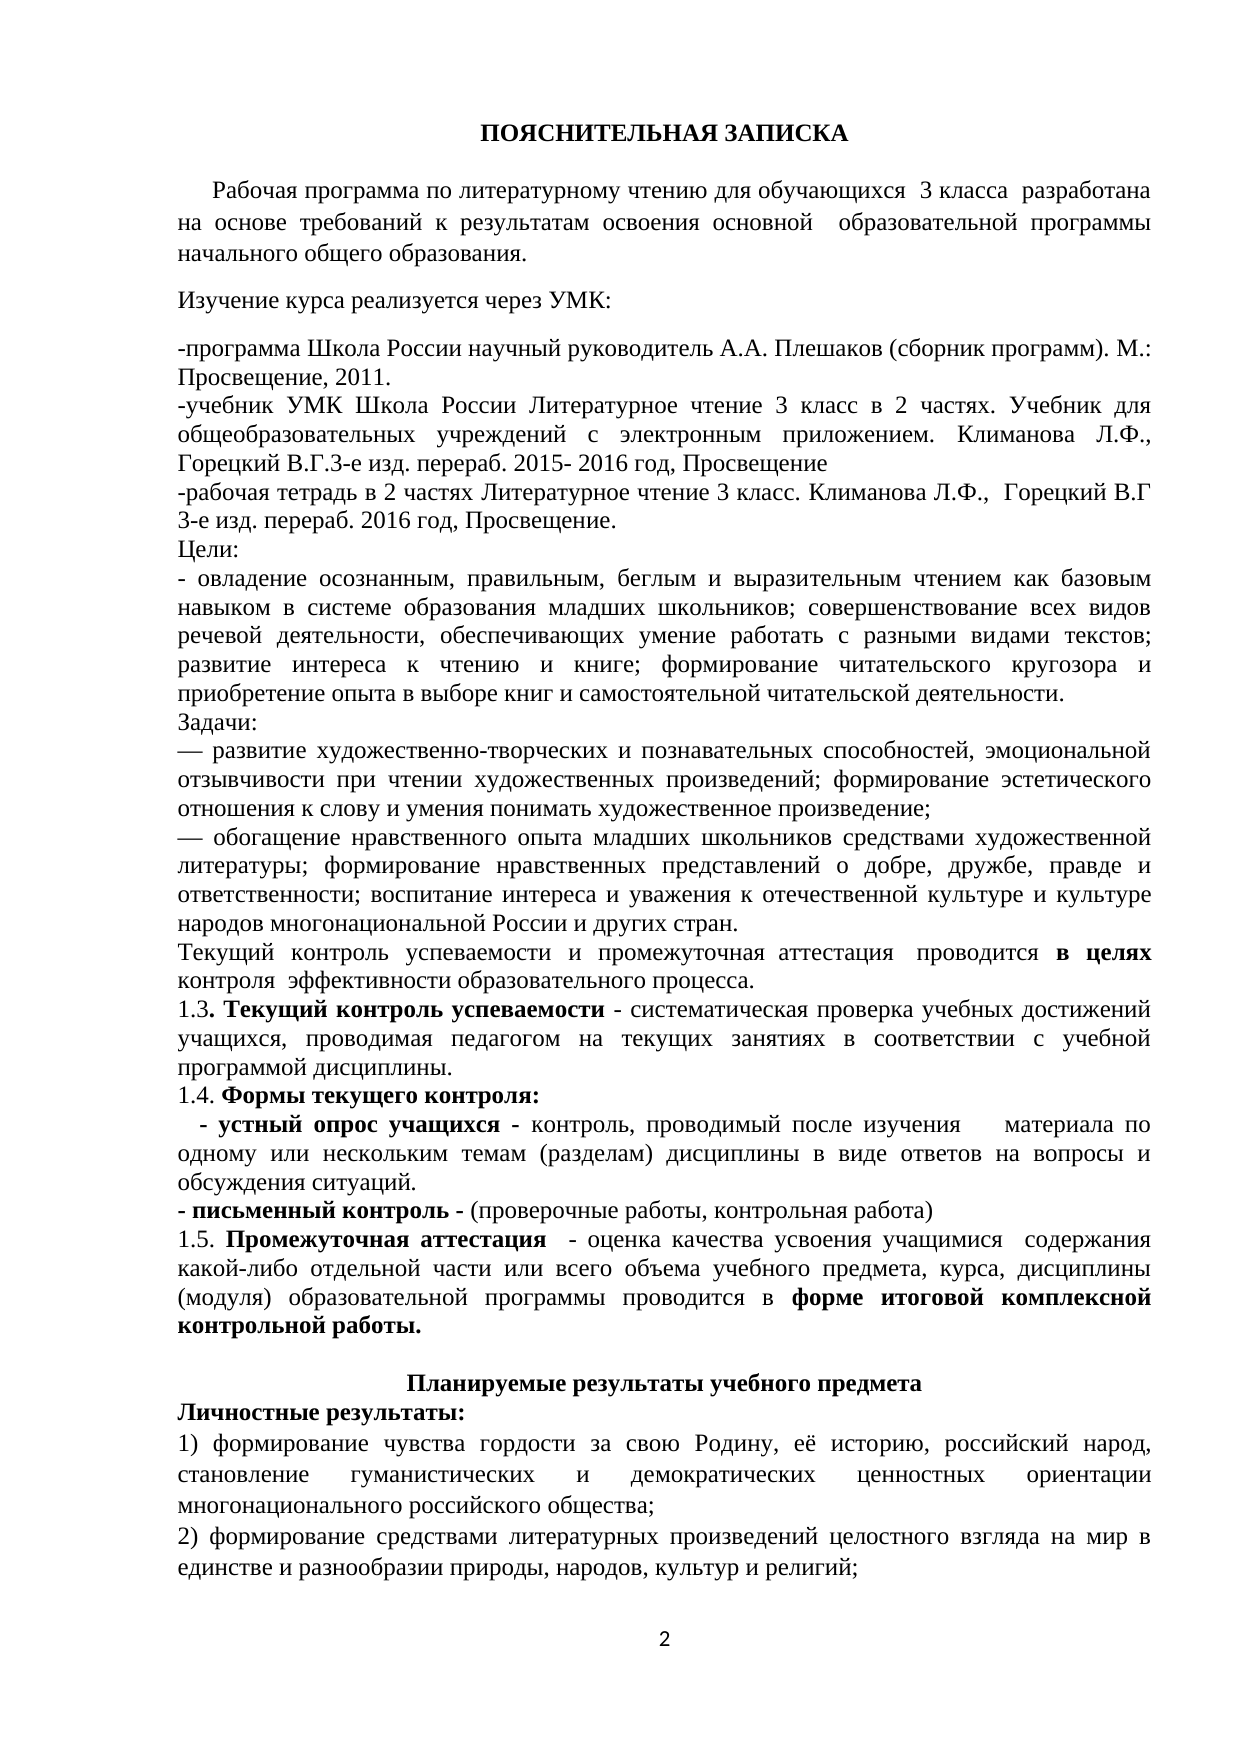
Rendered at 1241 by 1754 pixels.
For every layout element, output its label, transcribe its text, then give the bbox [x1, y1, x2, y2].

text Личностные результаты: [177, 1397, 1152, 1426]
text - овладение осознанным, правильным, беглым и выразительным чтением как базовым навыком в системе образования младших школьников; совершенствование всех видов речевой деятельности, обеспечивающих умение работать с разными видами текстов; развитие интереса к чтению и книге; формирование читательского кругозора и приобретение опыта в выборе книг и самостоятельной читательской деятельности. [177, 563, 1152, 707]
text -рабочая тетрадь в 2 частях Литературное чтение 3 класс. Климанова Л.Ф., Горецкий В.Г 3-е изд. перераб. 2016 год, Просвещение. [177, 477, 1152, 534]
text Изучение курса реализуется через УМК: [177, 285, 1152, 314]
text 1.4. Формы текущего контроля: [177, 1081, 1152, 1109]
text — обогащение нравственного опыта младших школьников средствами художественной литературы; формирование нравственных представлений о добре, дружбе, правде и ответственности; воспитание интереса и уважения к отечественной культуре и культуре народов многонациональной России и других стран. [177, 822, 1152, 937]
text 1.5. Промежуточная аттестация - оценка качества усвоения учащимися содержания какой-либо отдельной части или всего объема учебного предмета, курса, дисциплины (модуля) образовательной программы проводится в форме итоговой комплексной контрольной работы. [177, 1224, 1152, 1339]
text Планируемые результаты учебного предмета [177, 1368, 1152, 1397]
text Цели: [177, 534, 1152, 563]
text — развитие художественно-творческих и познавательных способностей, эмоциональной отзывчивости при чтении художественных произведений; формирование эстетического отношения к слову и умения понимать художественное произведение; [177, 736, 1152, 822]
text 1) формирование чувства гордости за свою Родину, её историю, российский народ, становление гуманистических и демократических ценностных ориентации многонационального российского общества; [177, 1428, 1152, 1519]
text Рабочая программа по литературному чтению для обучающихся 3 класса разработана на основе требований к результатам освоения основной образовательной программы начального общего образования. [177, 176, 1152, 266]
text 2) формирование средствами литературных произведений целостного взгляда на мир в единстве и разнообразии природы, народов, культур и религий; [177, 1521, 1152, 1581]
text -программа Школа России научный руководитель А.А. Плешаков (сборник программ). М.: Просвещение, 2011. [177, 333, 1152, 391]
text -учебник УМК Школа России Литературное чтение 3 класс в 2 частях. Учебник для общеобразовательных учреждений с электронным приложением. Климанова Л.Ф., Горецкий В.Г.3-е изд. перераб. 2015- 2016 год, Просвещение [177, 391, 1152, 477]
text ПОЯСНИТЕЛЬНАЯ ЗАПИСКА [177, 118, 1152, 147]
text 1.3. Текущий контроль успеваемости - систематическая проверка учебных достижений учащихся, проводимая педагогом на текущих занятиях в соответствии с учебной программой дисциплины. [177, 994, 1152, 1081]
text Текущий контроль успеваемости и промежуточная аттестация проводится в целях контроля эффективности образовательного процесса. [177, 937, 1152, 994]
text - устный опрос учащихся - контроль, проводимый после изучения материала по одному или нескольким темам (разделам) дисциплины в виде ответов на вопросы и обсуждения ситуаций. [177, 1109, 1152, 1196]
text - письменный контроль - (проверочные работы, контрольная работа) [177, 1196, 1152, 1224]
text Задачи: [177, 707, 1152, 736]
